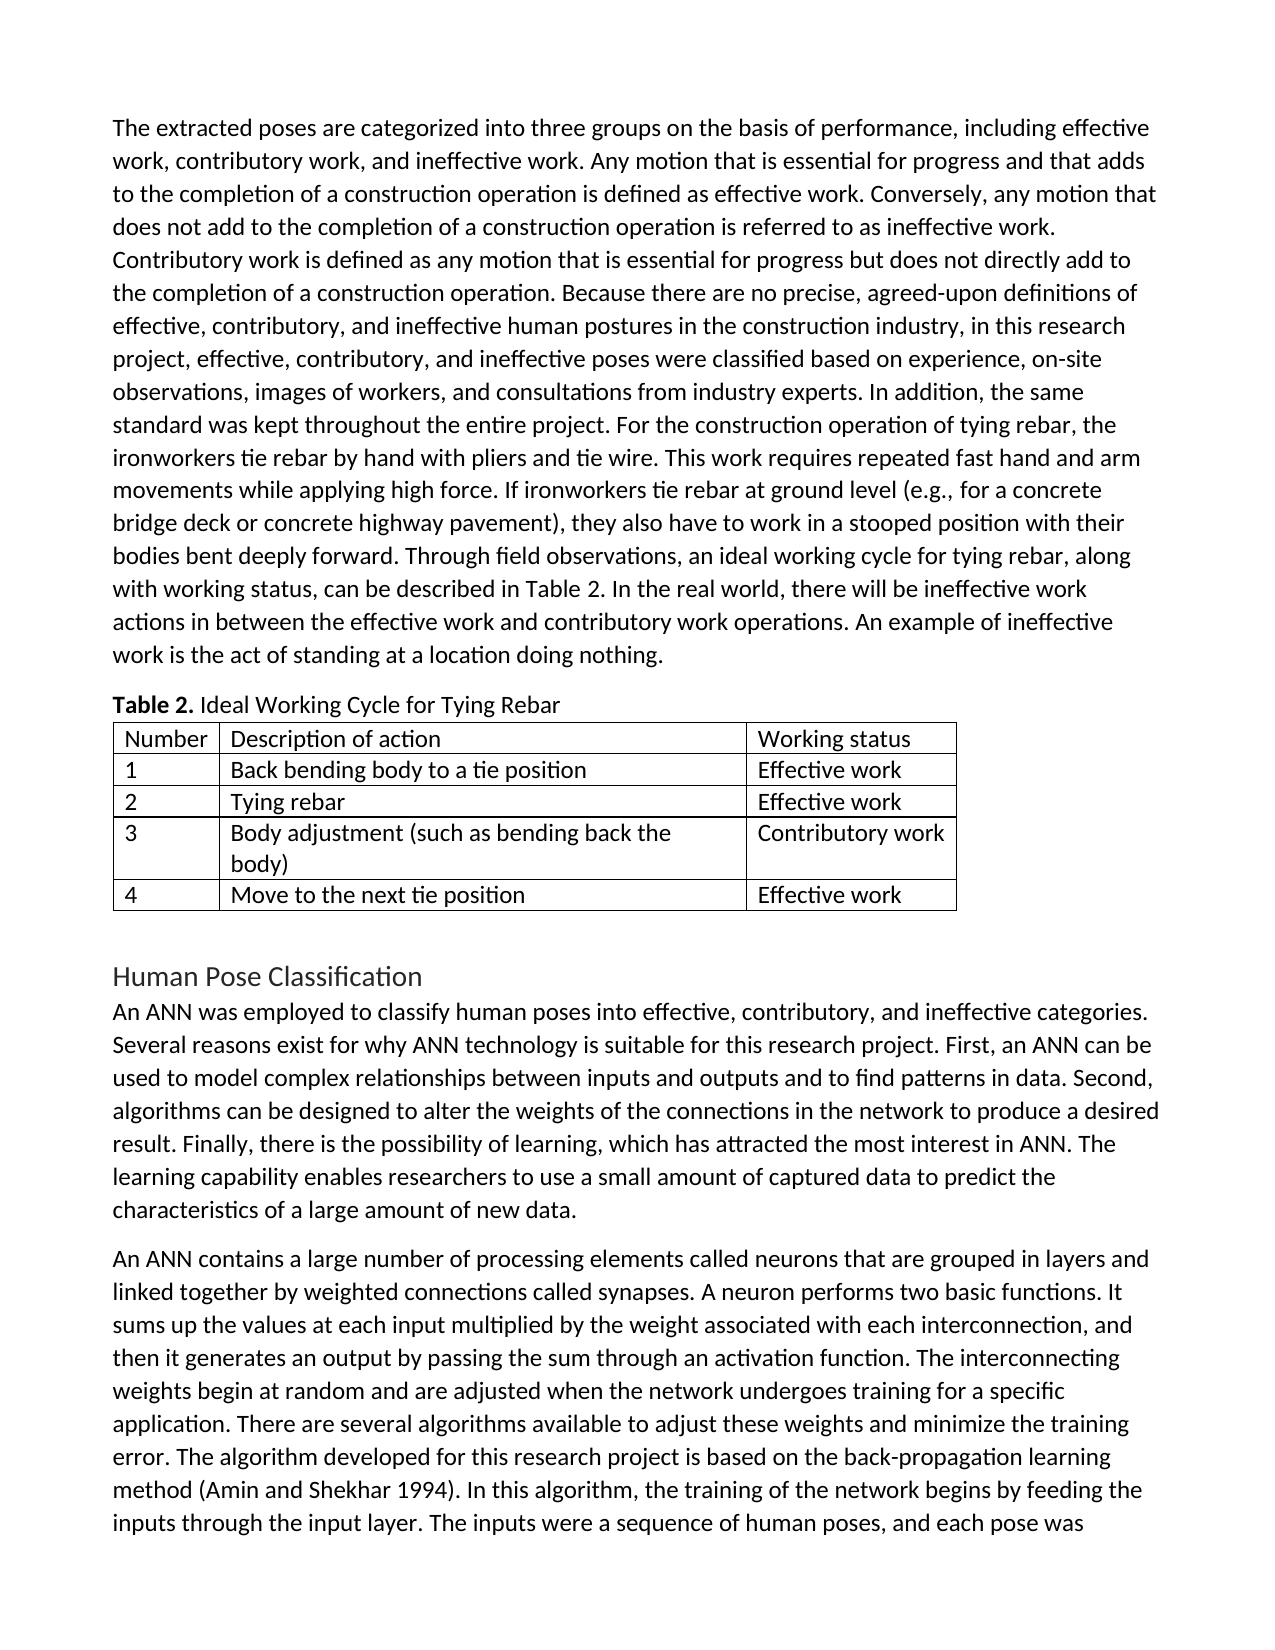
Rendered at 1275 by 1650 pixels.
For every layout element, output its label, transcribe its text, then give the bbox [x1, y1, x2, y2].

table_cell Effective work [747, 880, 956, 910]
subtitle Human Pose Classification [112, 958, 1162, 993]
table_header Number [114, 723, 219, 753]
text An ANN was employed to classify human poses into effective, contributory, and ineffective categories. Several reasons exist for why ANN technology is suitable for this research project. First, an ANN can be used to model complex relationships between inputs and outputs and to find patterns in data. Second, algorithms can be designed to alter the weights of the connections in the network to produce a desired result. Finally, there is the possibility of learning, which has attracted the most interest in ANN. The learning capability enables researchers to use a small amount of captured data to predict the characteristics of a large amount of new data. [112, 996, 1162, 1224]
table_header Working status [747, 723, 956, 753]
table_header Description of action [220, 723, 746, 753]
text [112, 1243, 1162, 1537]
text Table 2. Ideal Working Cycle for Tying Rebar [112, 689, 1162, 719]
text The extracted poses are categorized into three groups on the basis of performance, including effective work, contributory work, and ineffective work. Any motion that is essential for progress and that adds to the completion of a construction operation is defined as effective work. Conversely, any motion that does not add to the completion of a construction operation is referred to as ineffective work. Contributory work is defined as any motion that is essential for progress but does not directly add to the completion of a construction operation. Because there are no precise, agreed-upon definitions of effective, contributory, and ineffective human postures in the construction industry, in this research project, effective, contributory, and ineffective poses were classified based on experience, on-site observations, images of workers, and consultations from industry experts. In addition, the same standard was kept throughout the entire project. For the construction operation of tying rebar, the ironworkers tie rebar by hand with pliers and tie wire. This work requires repeated fast hand and arm movements while applying high force. If ironworkers tie rebar at ground level (e.g., for a concrete bridge deck or concrete highway pavement), they also have to work in a stooped position with their bodies bent deeply forward. Through field observations, an ideal working cycle for tying rebar, along with working status, can be described in Table 2. In the real world, there will be ineffective work actions in between the effective work and contributory work operations. An example of ineffective work is the act of standing at a location doing nothing. [112, 112, 1162, 670]
table_cell Body adjustment (such as bending back the body) [220, 818, 746, 878]
table_cell Tying rebar [220, 786, 746, 816]
table_cell 3 [114, 818, 219, 878]
table_cell Back bending body to a tie position [220, 754, 746, 785]
table_cell Contributory work [747, 818, 956, 878]
table_cell 2 [114, 786, 219, 816]
table_cell 4 [114, 880, 219, 910]
table_cell Effective work [747, 754, 956, 785]
table_cell Effective work [747, 786, 956, 816]
table_cell 1 [114, 754, 219, 785]
table_cell Move to the next tie position [220, 880, 746, 910]
